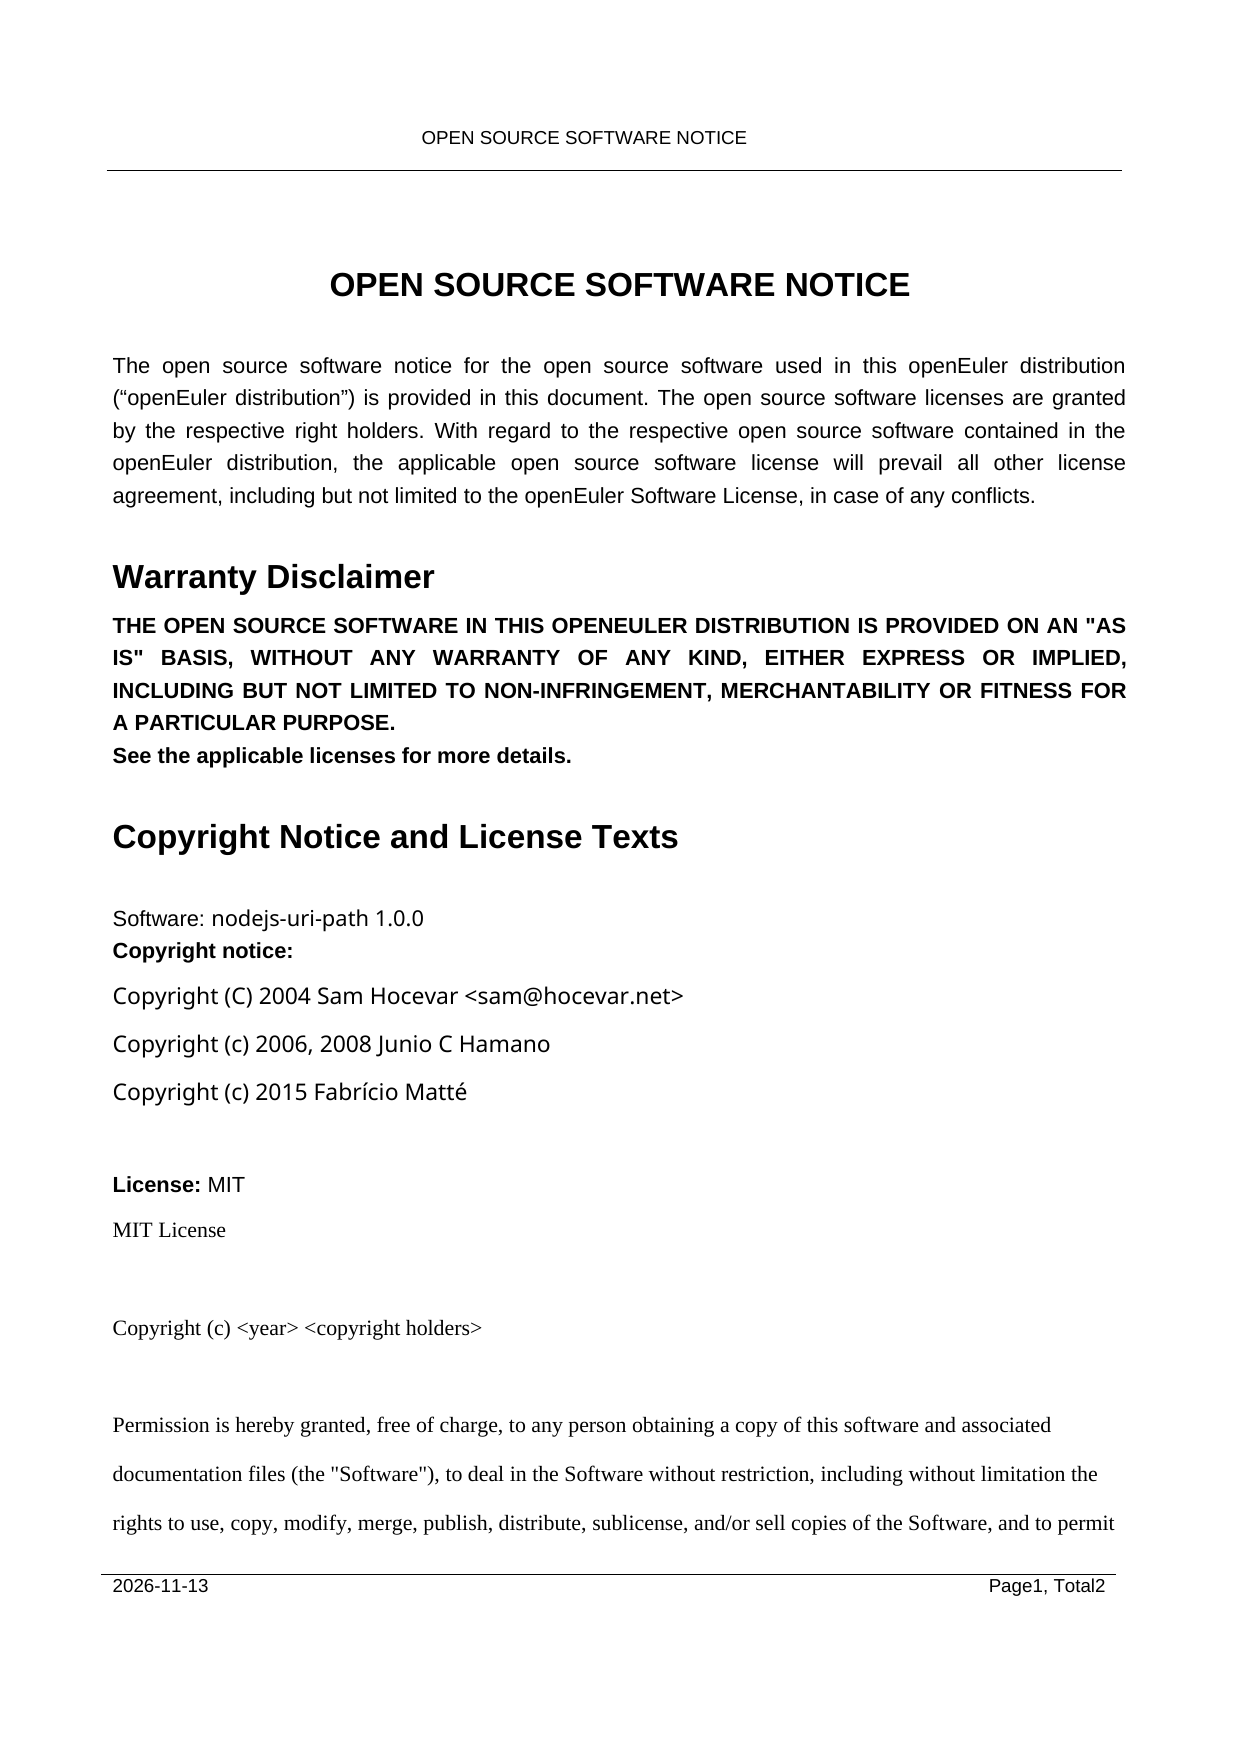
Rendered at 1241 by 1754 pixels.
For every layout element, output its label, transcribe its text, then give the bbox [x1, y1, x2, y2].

text OPEN SOURCE SOFTWARE NOTICE [112, 251, 1128, 316]
text Copyright (c) 2015 Fabrício Matté [112, 1075, 1128, 1108]
text Copyright notice: [112, 934, 1128, 966]
text License: MIT [112, 1168, 1128, 1201]
text THE OPEN SOURCE SOFTWARE IN THIS OPENEULER DISTRIBUTION IS PROVIDED ON AN "AS IS" BASIS, WITHOUT ANY WARRANTY OF ANY KIND, EITHER EXPRESS OR IMPLIED, INCLUDING BUT NOT LIMITED TO NON-INFRINGEMENT, MERCHANTABILITY OR FITNESS FOR A PARTICULAR PURPOSE. See the applicable licenses for more details. [112, 609, 1128, 771]
text Copyright (C) 2004 Sam Hocevar <sam@hocevar.net> [112, 979, 1128, 1012]
text Copyright (c) 2006, 2008 Junio C Hamano [112, 1027, 1128, 1060]
text Software: nodejs-uri-path 1.0.0 [112, 901, 1128, 934]
text Copyright Notice and License Texts [112, 804, 1128, 869]
text The open source software notice for the open source software used in this openEuler distribution (“openEuler distribution”) is provided in this document. The open source software licenses are granted by the respective right holders. With regard to the respective open source software contained in the openEuler distribution, the applicable open source software license will prevail all other license agreement, including but not limited to the openEuler Software License, in case of any conflicts. [112, 349, 1128, 511]
text Warranty Disclaimer [112, 544, 1128, 609]
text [112, 1214, 1128, 1539]
